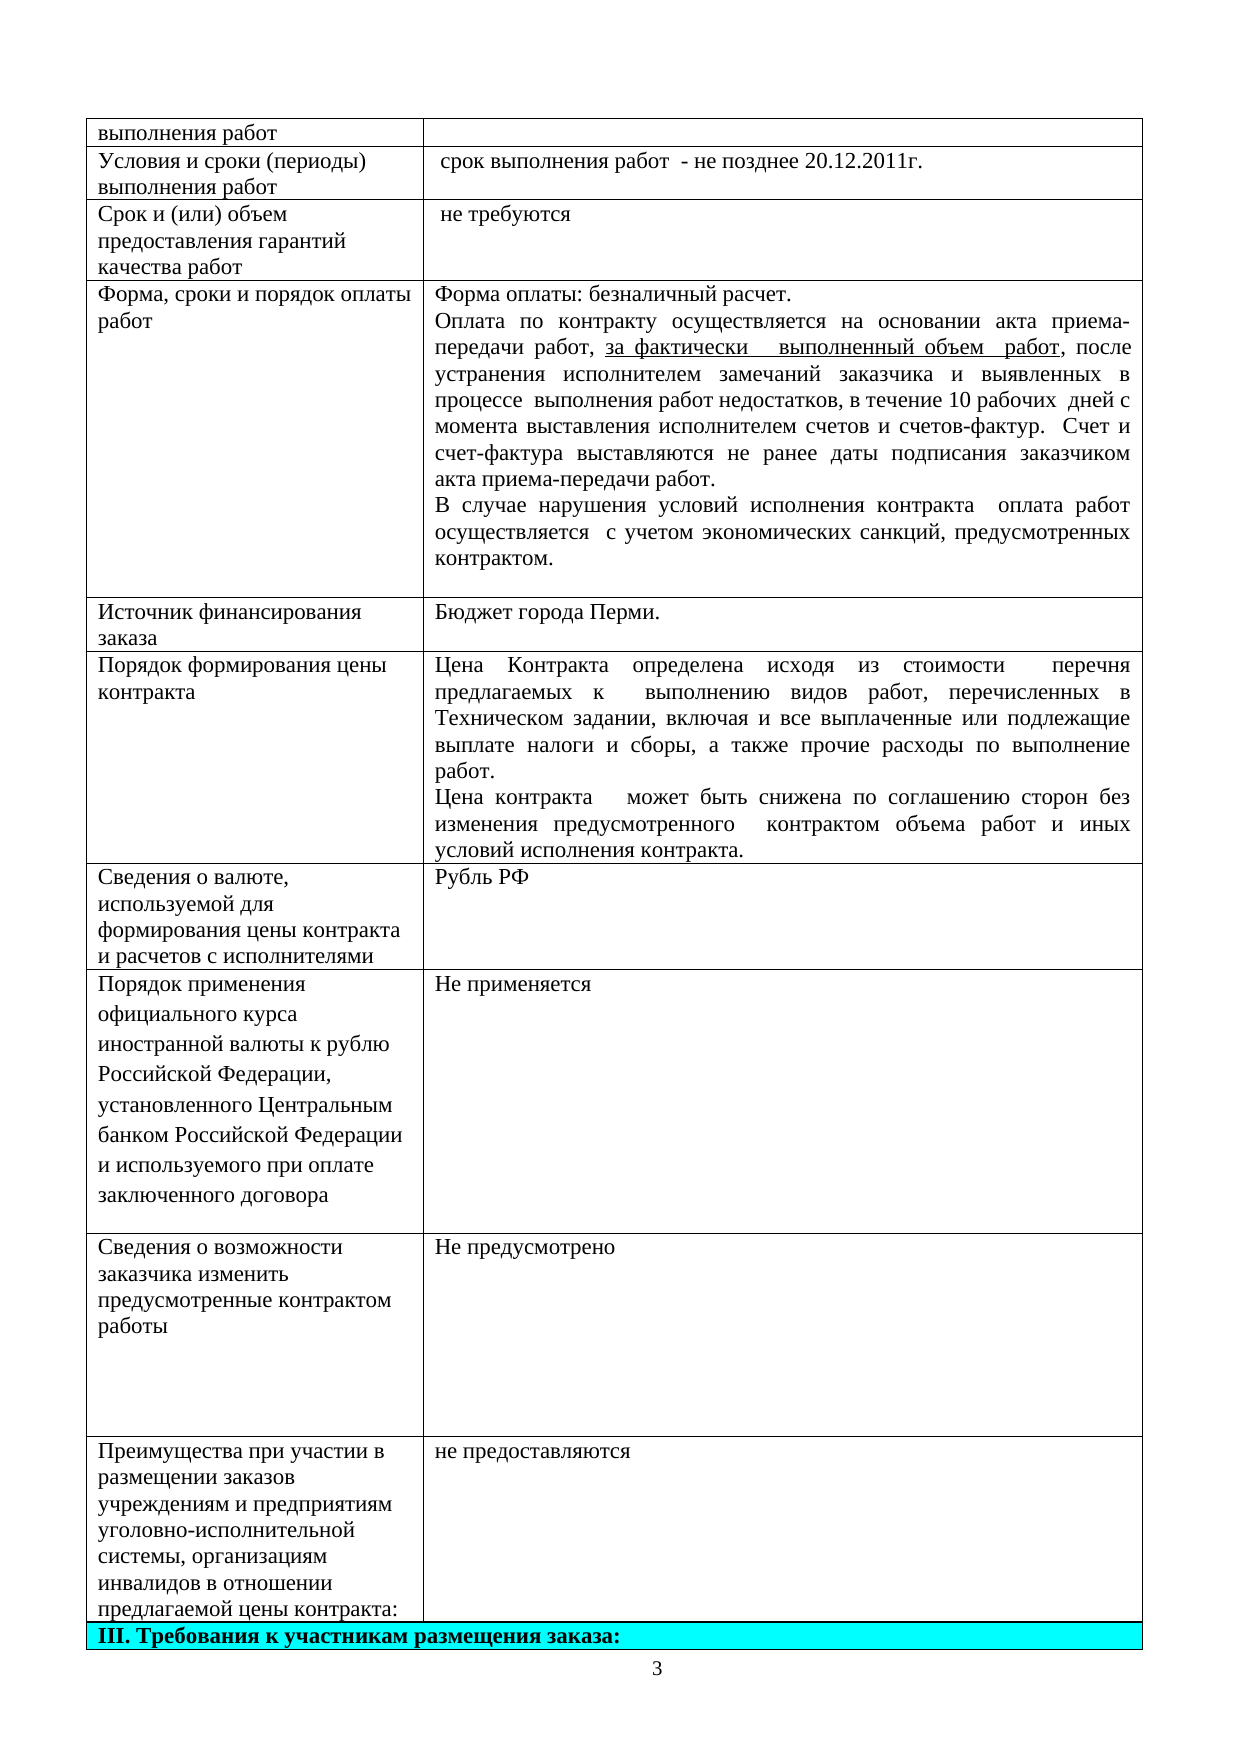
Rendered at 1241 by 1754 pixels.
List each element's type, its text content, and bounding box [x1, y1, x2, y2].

table_cell срок выполнения работ - не позднее 20.12.2011г. [424, 147, 1142, 199]
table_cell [424, 119, 1142, 146]
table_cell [87, 119, 423, 146]
table_cell Рубль РФ [424, 864, 1142, 969]
table_cell III. Требования к участникам размещения заказа: [87, 1623, 1142, 1649]
table_cell Форма оплаты: безналичный расчет. Оплата по контракту осуществляется на основании акта приема-передачи работ, за фактически выполненный объем работ, после устранения исполнителем замечаний заказчика и выявленных в процессе выполнения работ недостатков, в течение 10 рабочих дней с момента выставления исполнителем счетов и счетов-фактур. Счет и счет-фактура выставляются не ранее даты подписания заказчиком акта приема-передачи работ. В случае нарушения условий исполнения контракта оплата работ осуществляется с учетом экономических санкций, предусмотренных контрактом. [424, 281, 1142, 597]
table_cell Условия и сроки (периоды) выполнения работ [87, 147, 423, 199]
table_cell Источник финансирования заказа [87, 598, 423, 651]
table_cell Форма, сроки и порядок оплаты работ [87, 281, 423, 597]
table_cell Срок и (или) объем предоставления гарантий качества работ [87, 200, 423, 279]
table_cell Не применяется [424, 970, 1142, 1232]
table_cell Порядок формирования цены контракта [87, 652, 423, 862]
table_cell Преимущества при участии в размещении заказов учреждениям и предприятиям уголовно-исполнительной системы, организациям инвалидов в отношении предлагаемой цены контракта: [87, 1437, 423, 1621]
table_cell не предоставляются [424, 1437, 1142, 1621]
table_cell Порядок применения официального курса иностранной валюты к рублю Российской Федерации, установленного Центральным банком Российской Федерации и используемого при оплате заключенного договора [87, 970, 423, 1232]
table_cell Сведения о валюте, используемой для формирования цены контракта и расчетов с исполнителями [87, 864, 423, 969]
table_cell Сведения о возможности заказчика изменить предусмотренные контрактом работы [87, 1234, 423, 1436]
table_cell Цена Контракта определена исходя из стоимости перечня предлагаемых к выполнению видов работ, перечисленных в Техническом задании, включая и все выплаченные или подлежащие выплате налоги и сборы, а также прочие расходы по выполнение работ. Цена контракта может быть снижена по соглашению сторон без изменения предусмотренного контрактом объема работ и иных условий исполнения контракта. [424, 652, 1142, 862]
table_cell не требуются [424, 200, 1142, 279]
table_cell Не предусмотрено [424, 1234, 1142, 1436]
table_cell Бюджет города Перми. [424, 598, 1142, 651]
